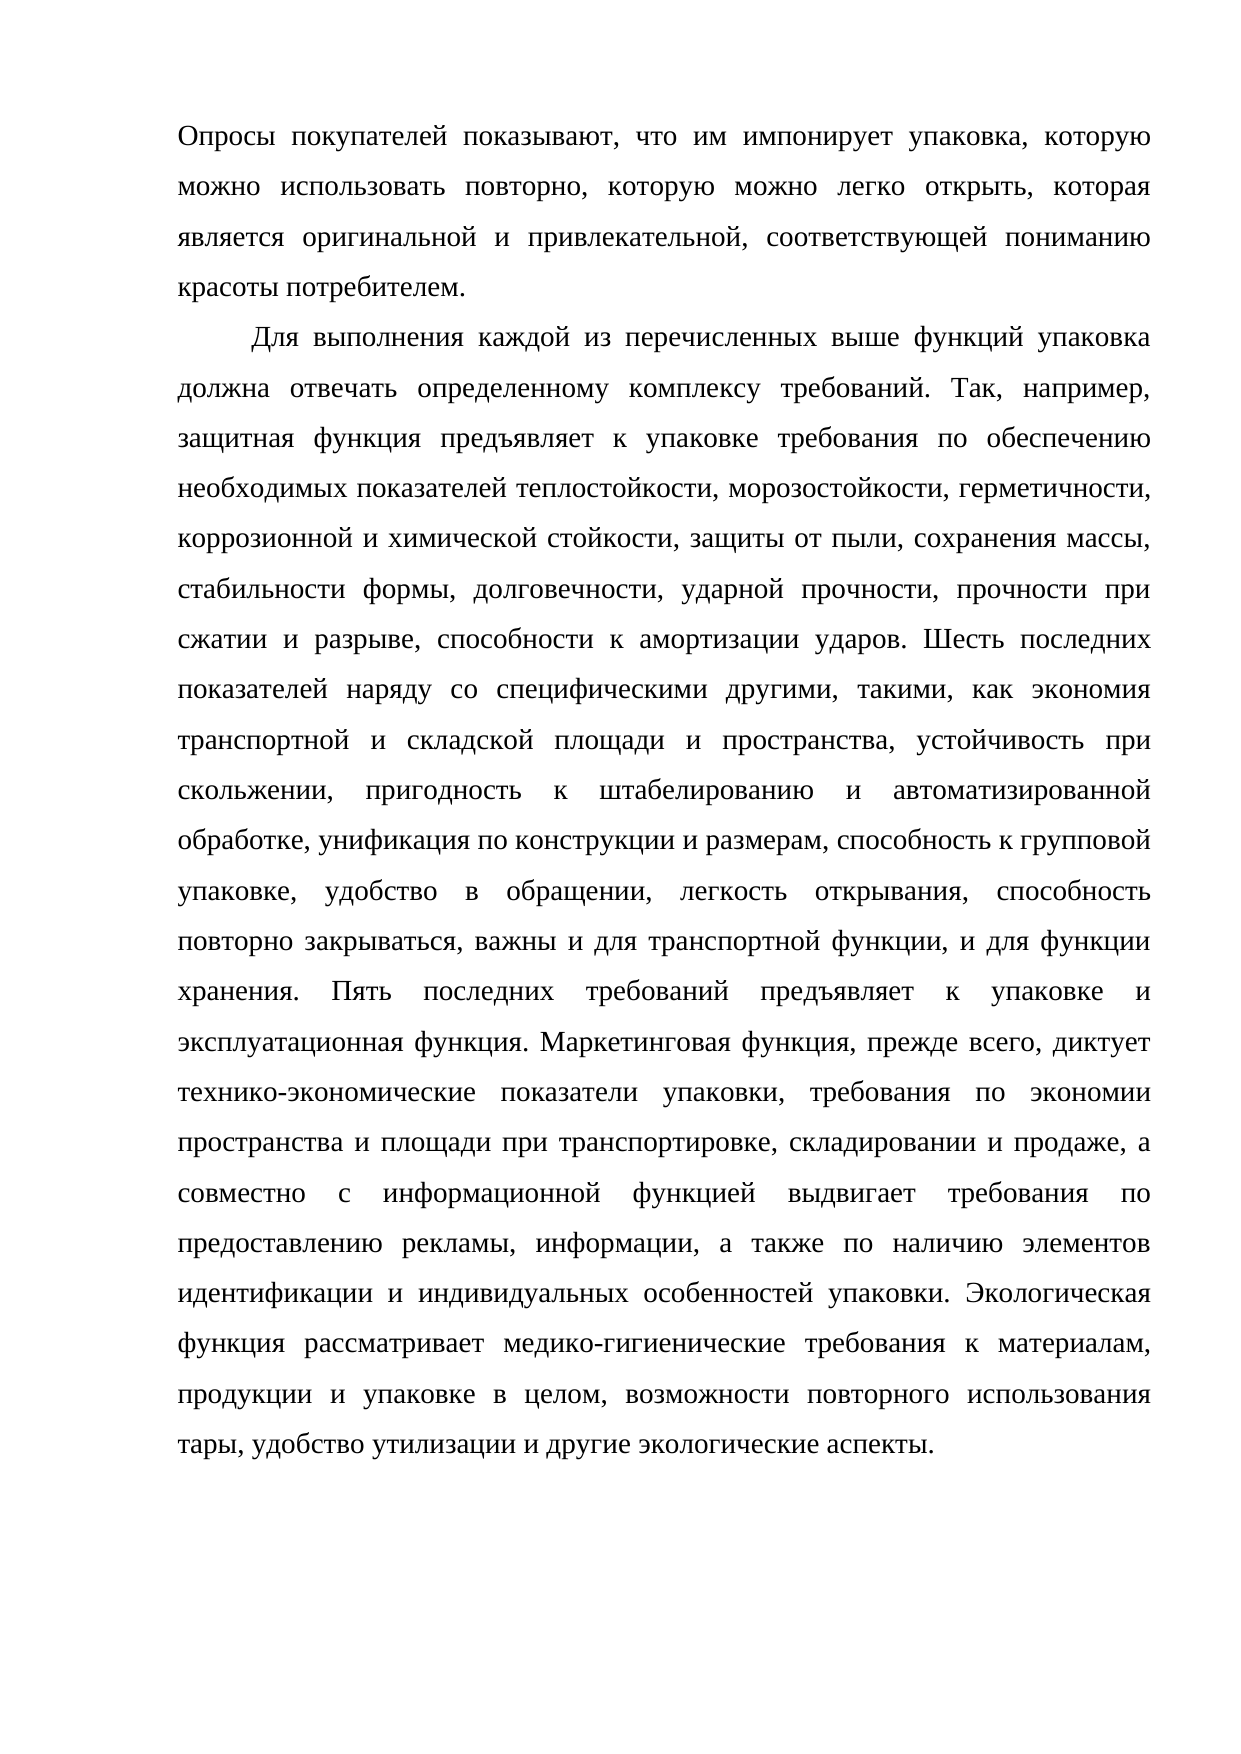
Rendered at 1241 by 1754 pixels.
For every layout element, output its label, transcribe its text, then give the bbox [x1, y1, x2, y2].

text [177, 118, 1152, 303]
text Для выполнения каждой из перечисленных выше функций упаковка должна отвечать определенному комплексу требований. Так, например, защитная функция предъявляет к упаковке требования по обеспечению необходимых показателей теплостойкости, морозостойкости, герметичности, коррозионной и химической стойкости, защиты от пыли, сохранения массы, стабильности формы, долговечности, ударной прочности, прочности при сжатии и разрыве, способности к амортизации ударов. Шесть последних показателей наряду со специфическими другими, такими, как экономия транспортной и складской площади и пространства, устойчивость при скольжении, пригодность к штабелированию и автоматизированной обработке, унификация по конструкции и размерам, способность к групповой упаковке, удобство в обращении, легкость открывания, способность повторно закрываться, важны и для транспортной функции, и для функции хранения. Пять последних требований предъявляет к упаковке и эксплуатационная функция. Маркетинговая функция, прежде всего, диктует технико-экономические показатели упаковки, требования по экономии пространства и площади при транспортировке, складировании и продаже, а совместно с информационной функцией выдвигает требования по предоставлению рекламы, информации, а также по наличию элементов идентификации и индивидуальных особенностей упаковки. Экологическая функция рассматривает медико-гигиенические требования к материалам, продукции и упаковке в целом, возможности повторного использования тары, удобство утилизации и другие экологические аспекты. [177, 319, 1152, 1460]
